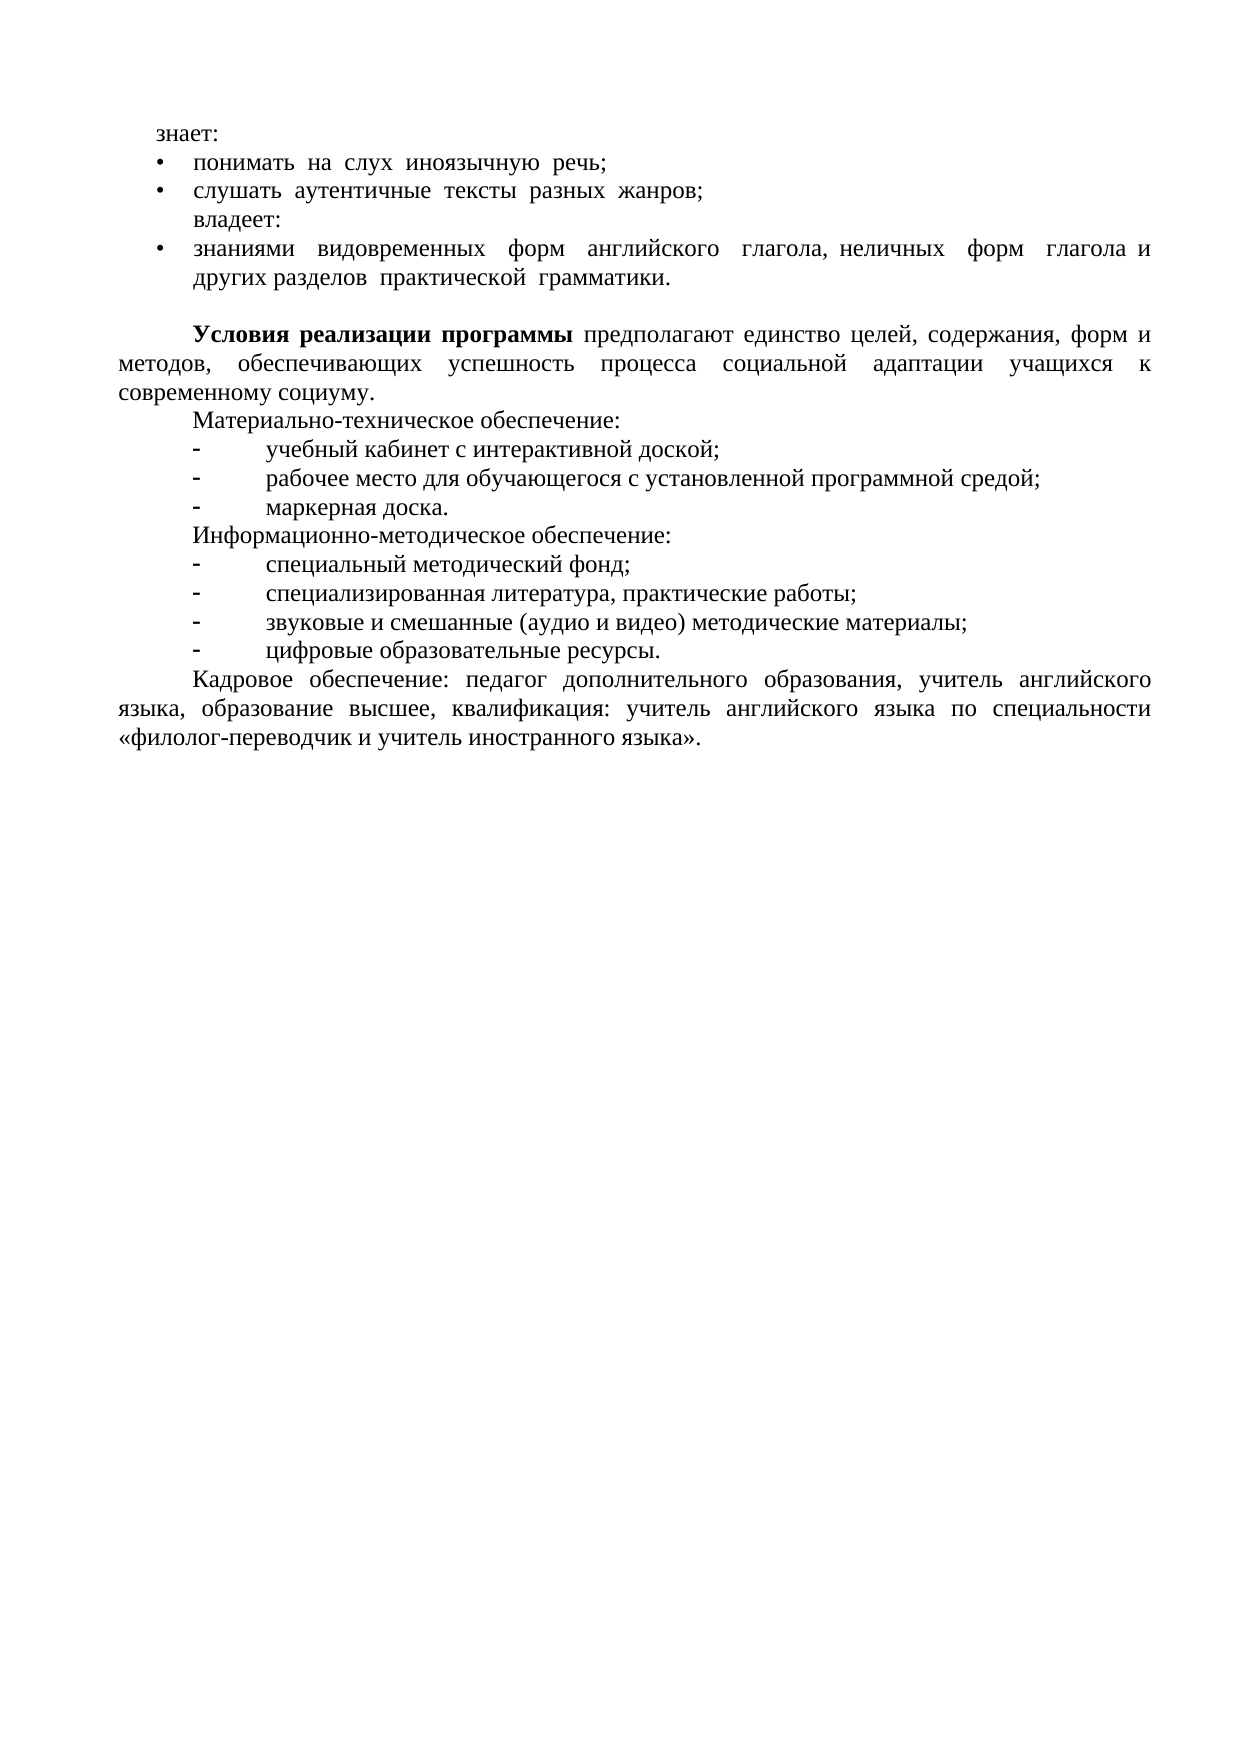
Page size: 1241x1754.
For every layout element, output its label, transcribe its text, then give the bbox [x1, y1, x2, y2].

list маркерная доска. [118, 492, 1152, 521]
list звуковые и смешанные (аудио и видео) методические материалы; [118, 607, 1152, 636]
text Условия реализации программы предполагают единство целей, содержания, форм и методов, обеспечивающих успешность процесса социальной адаптации учащихся к современному социуму. [118, 319, 1152, 406]
text Кадровое обеспечение: педагог дополнительного образования, учитель английского языка, образование высшее, квалификация: учитель английского языка по специальности «филолог-переводчик и учитель иностранного языка». [118, 664, 1152, 751]
list цифровые образовательные ресурсы. [118, 636, 1152, 664]
list рабочее место для обучающегося с установленной программной средой; [118, 463, 1152, 492]
text Материально-техническое обеспечение: [118, 406, 1152, 434]
list слушать аутентичные тексты разных жанров; [156, 176, 1152, 204]
list учебный кабинет с интерактивной доской; [118, 434, 1152, 463]
list знаниями видовременных форм английского глагола, неличных форм глагола и других разделов практической грамматики. [156, 233, 1152, 291]
list специальный методический фонд; [118, 549, 1152, 578]
list владеет: [193, 204, 1152, 233]
text Информационно-методическое обеспечение: [192, 521, 1152, 549]
list специализированная литература, практические работы; [118, 578, 1152, 607]
text знает: [156, 118, 1152, 147]
list понимать на слух иноязычную речь; [156, 147, 1152, 176]
